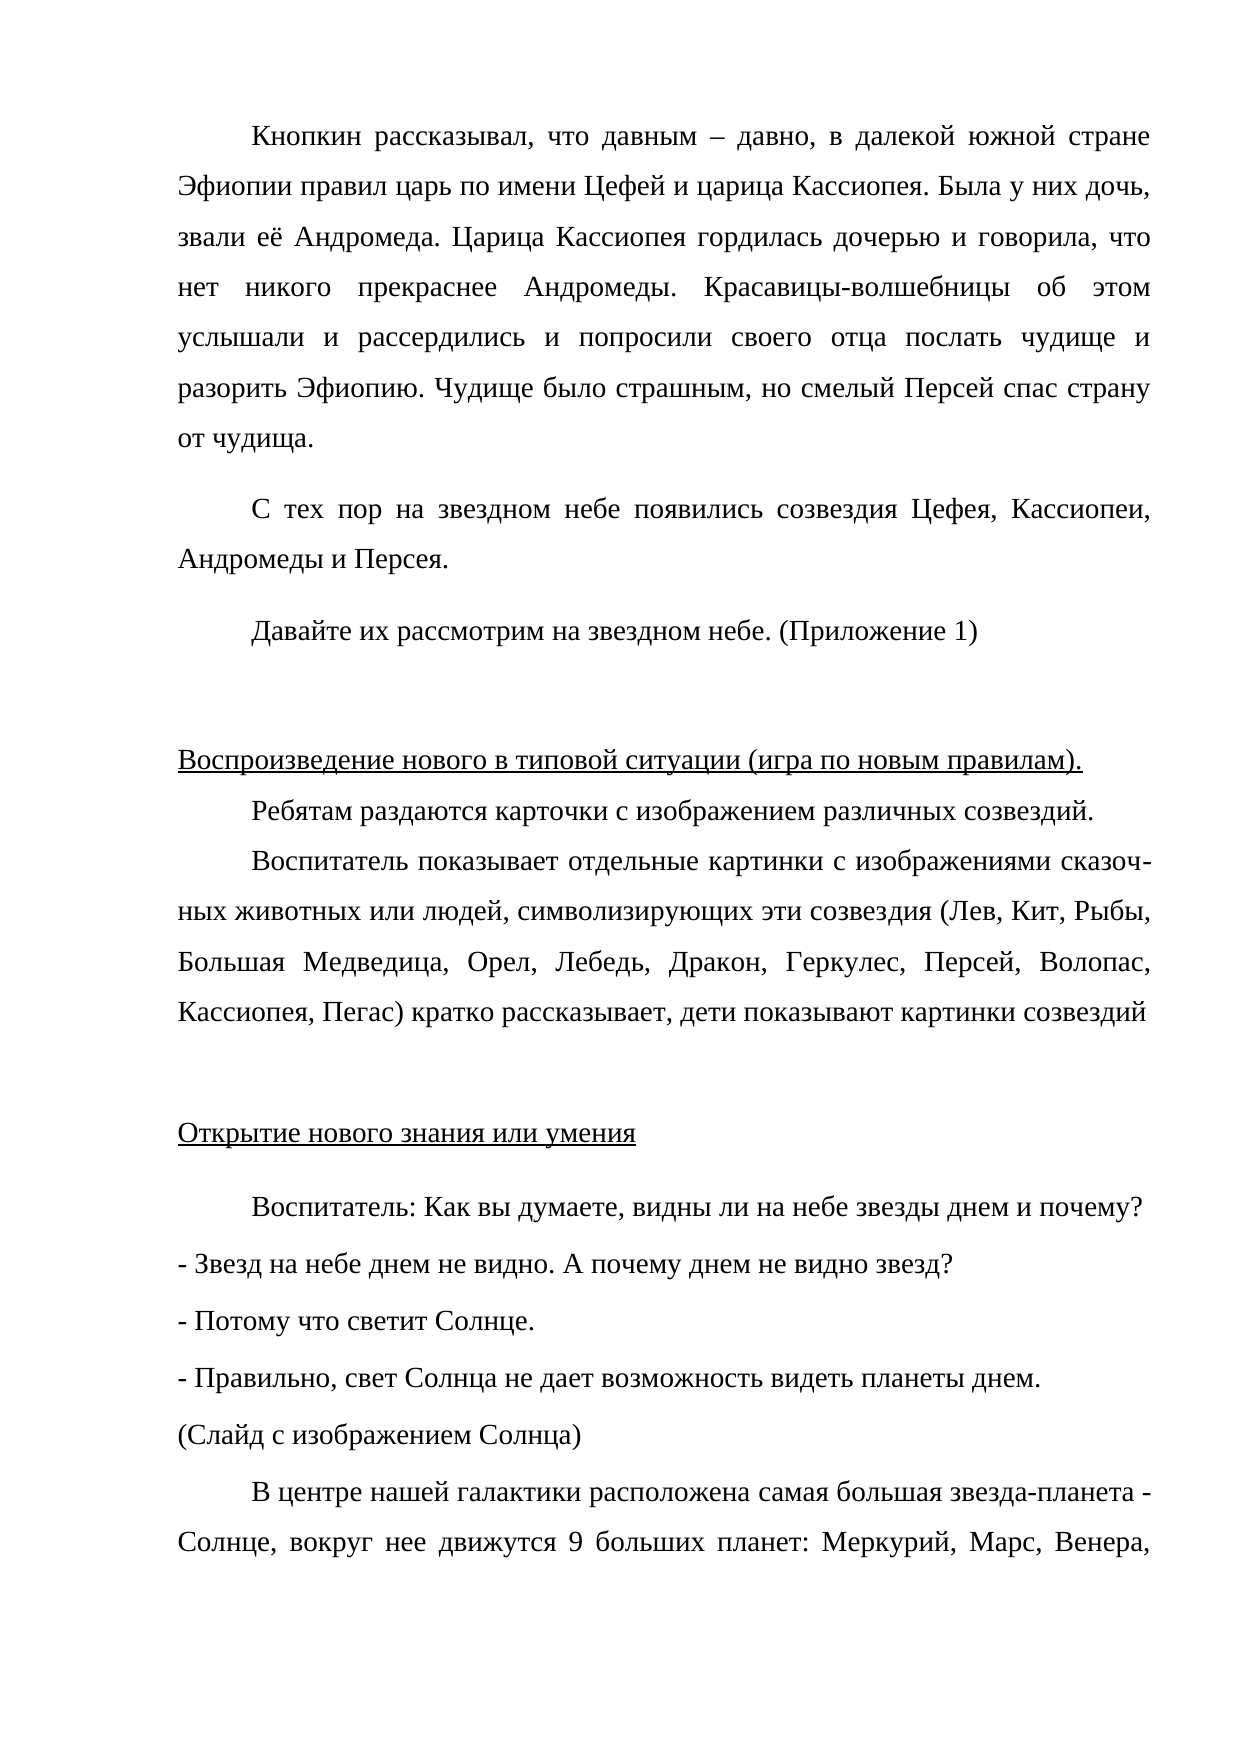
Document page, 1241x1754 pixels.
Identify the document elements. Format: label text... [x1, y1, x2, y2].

text Кнопкин рассказывал, что давным – давно, в далекой южной стране Эфиопии правил царь по имени Цефей и царица Кассиопея. Была у них дочь, звали её Андромеда. Царица Кассиопея гордилась дочерью и говорила, что нет никого прекраснее Андромеды. Красавицы-волшебницы об этом услышали и рассердились и попросили своего отца послать чудище и разорить Эфиопию. Чудище было страшным, но смелый Персей спас страну от чудища. [177, 118, 1152, 453]
text (Слайд с изображением Солнца) [177, 1417, 1152, 1451]
text - Правильно, свет Солнца не дает возможность видеть планеты днем. [177, 1360, 1152, 1394]
text Давайте их рассмотрим на звездном небе. (Приложение 1) [177, 613, 1152, 646]
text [177, 1474, 1152, 1558]
text - Звезд на небе днем не видно. А почему днем не видно звезд? [177, 1246, 1152, 1280]
text Воспитатель показывает отдельные картинки с изображениями сказочных животных или людей, символизирующих эти созвездия (Лев, Кит, Рыбы, Большая Медведица, Орел, Лебедь, Дракон, Геркулес, Персей, Волопас, Кассиопея, Пегас) кратко рассказывает, дети показывают картинки созвездий [177, 843, 1152, 1027]
text Воспроизведение нового в типовой ситуации (игра по новым правилам). [177, 742, 1152, 776]
text Ребятам раздаются карточки с изображением различных созвездий. [177, 793, 1152, 826]
text - Потому что светит Солнце. [177, 1303, 1152, 1337]
text С тех пор на звездном небе появились созвездия Цефея, Кассиопеи, Андромеды и Персея. [177, 491, 1152, 575]
text Открытие нового знания или умения [177, 1115, 1152, 1149]
text Воспитатель: Как вы думаете, видны ли на небе звезды днем и почему? [177, 1189, 1152, 1223]
